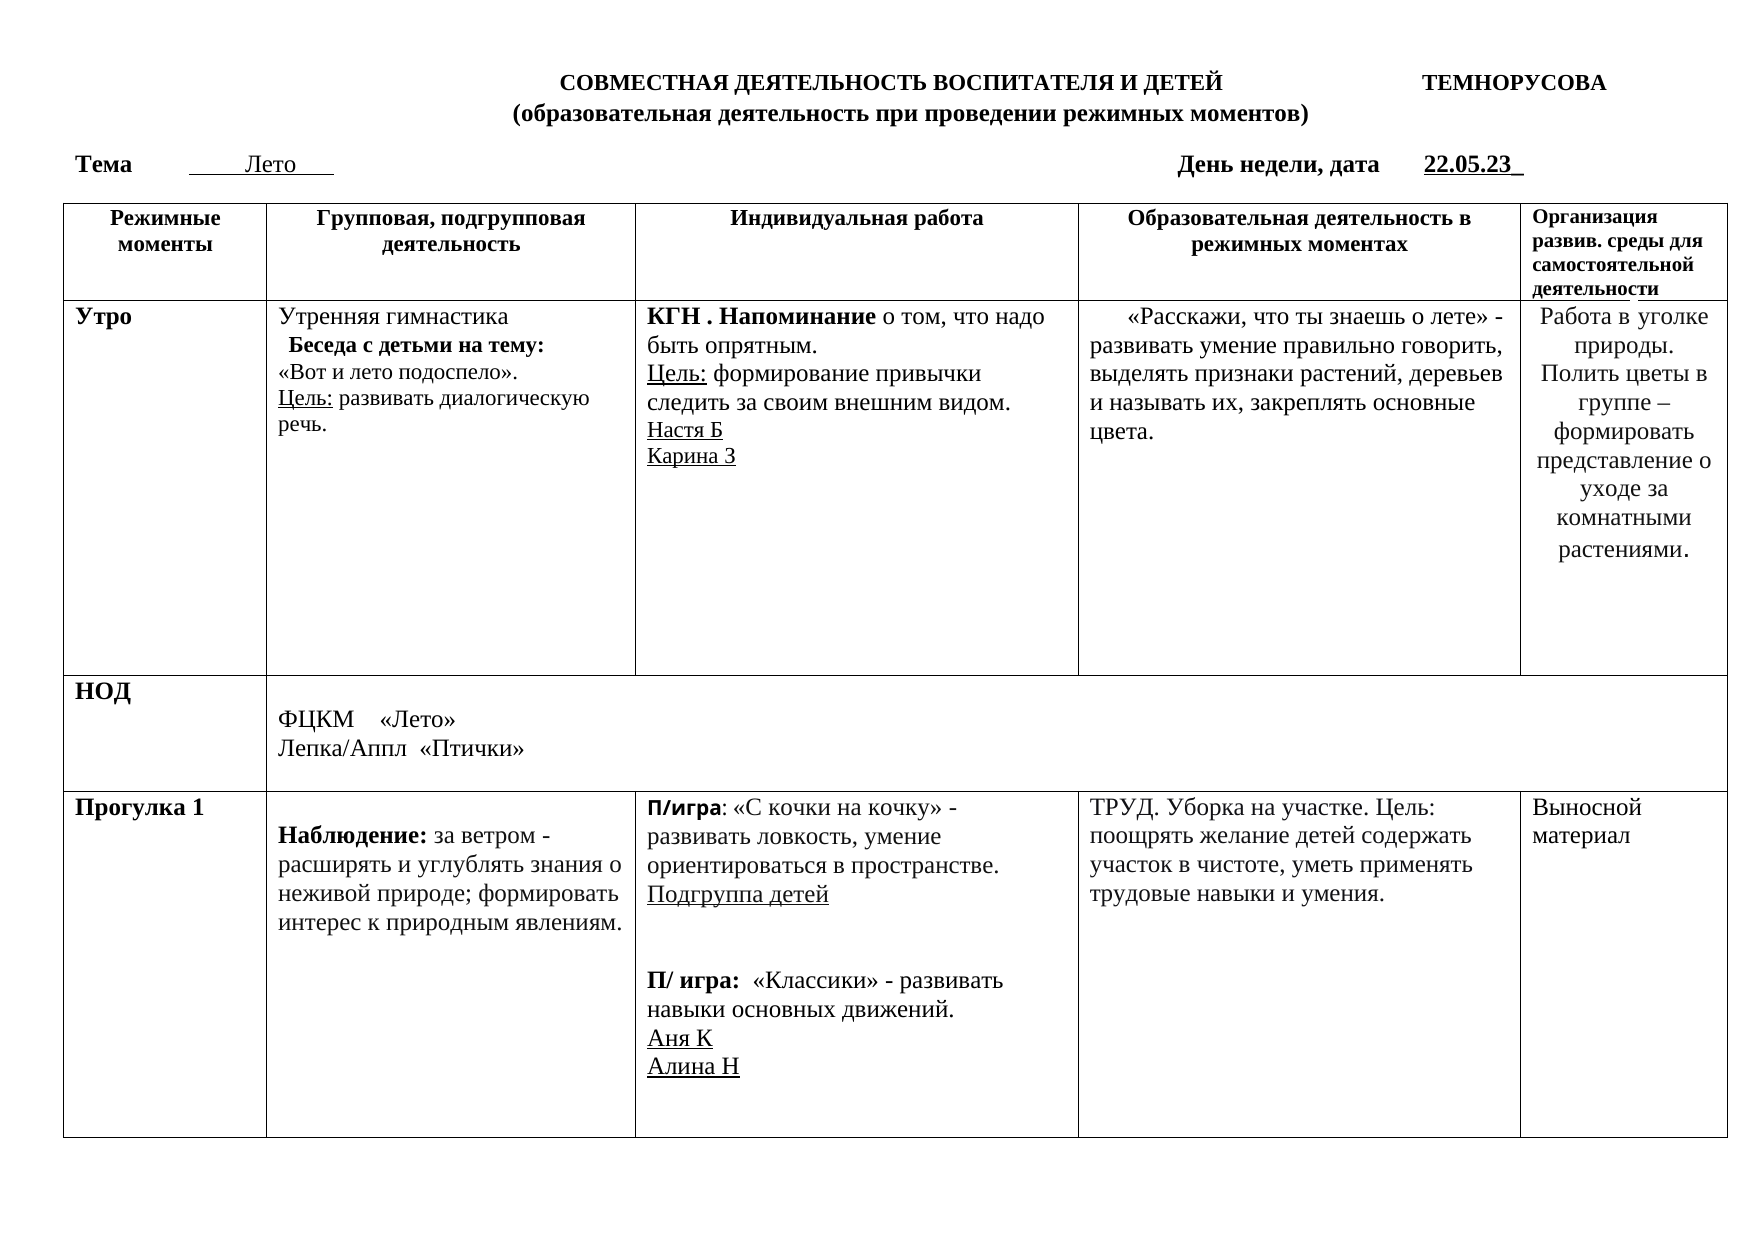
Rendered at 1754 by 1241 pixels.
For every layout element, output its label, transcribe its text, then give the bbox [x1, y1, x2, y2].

table_cell КГН . Напоминание о том, что надо быть опрятным. Цель: формирование привычки следить за своим внешним видом. Настя Б Карина З [636, 301, 1078, 675]
table_header Режимные моменты [64, 204, 266, 300]
table_cell Работа в уголке природы. Полить цветы в группе – формировать представление о уходе за комнатными растениями. [1521, 301, 1727, 675]
text Совместная деятельность воспитателя и детей Темнорусова (образовательная деятельность при проведении режимных моментов) [75, 69, 1679, 127]
table_cell ТРУД. Уборка на участке. Цель: поощрять желание детей содержать участок в чистоте, уметь применять трудовые навыки и умения. [1079, 792, 1520, 1137]
table_header Организация развив. среды для самостоятельной деятельности [1521, 204, 1727, 300]
table_cell П/игра: «С кочки на кочку» - развивать ловкость, умение ориентироваться в пространстве. Подгруппа детей П/ игра: «Классики» - развивать навыки основных движений. Аня К Алина Н [636, 792, 1078, 1137]
table_cell НОД [64, 676, 266, 791]
table_cell «Расскажи, что ты знаешь о лете» - развивать умение правильно говорить, выделять признаки растений, деревьев и называть их, закреплять основные цвета. [1079, 301, 1520, 675]
table_cell Прогулка 1 [64, 792, 266, 1137]
table_cell Утро [64, 301, 266, 675]
table_header Образовательная деятельность в режимных моментах [1079, 204, 1520, 300]
table_cell ФЦКМ «Лето» Лепка/Аппл «Птички» [267, 676, 1727, 791]
table_cell Выносной материал [1521, 792, 1727, 1137]
table_cell Утренняя гимнастика Беседа с детьми на тему: «Вот и лето подоспело». Цель: развивать диалогическую речь. [267, 301, 635, 675]
table_header Индивидуальная работа [636, 204, 1078, 300]
text Тема Лето День недели, дата 22.05.23_ [75, 149, 1679, 178]
table_header Групповая, подгрупповая деятельность [267, 204, 635, 300]
